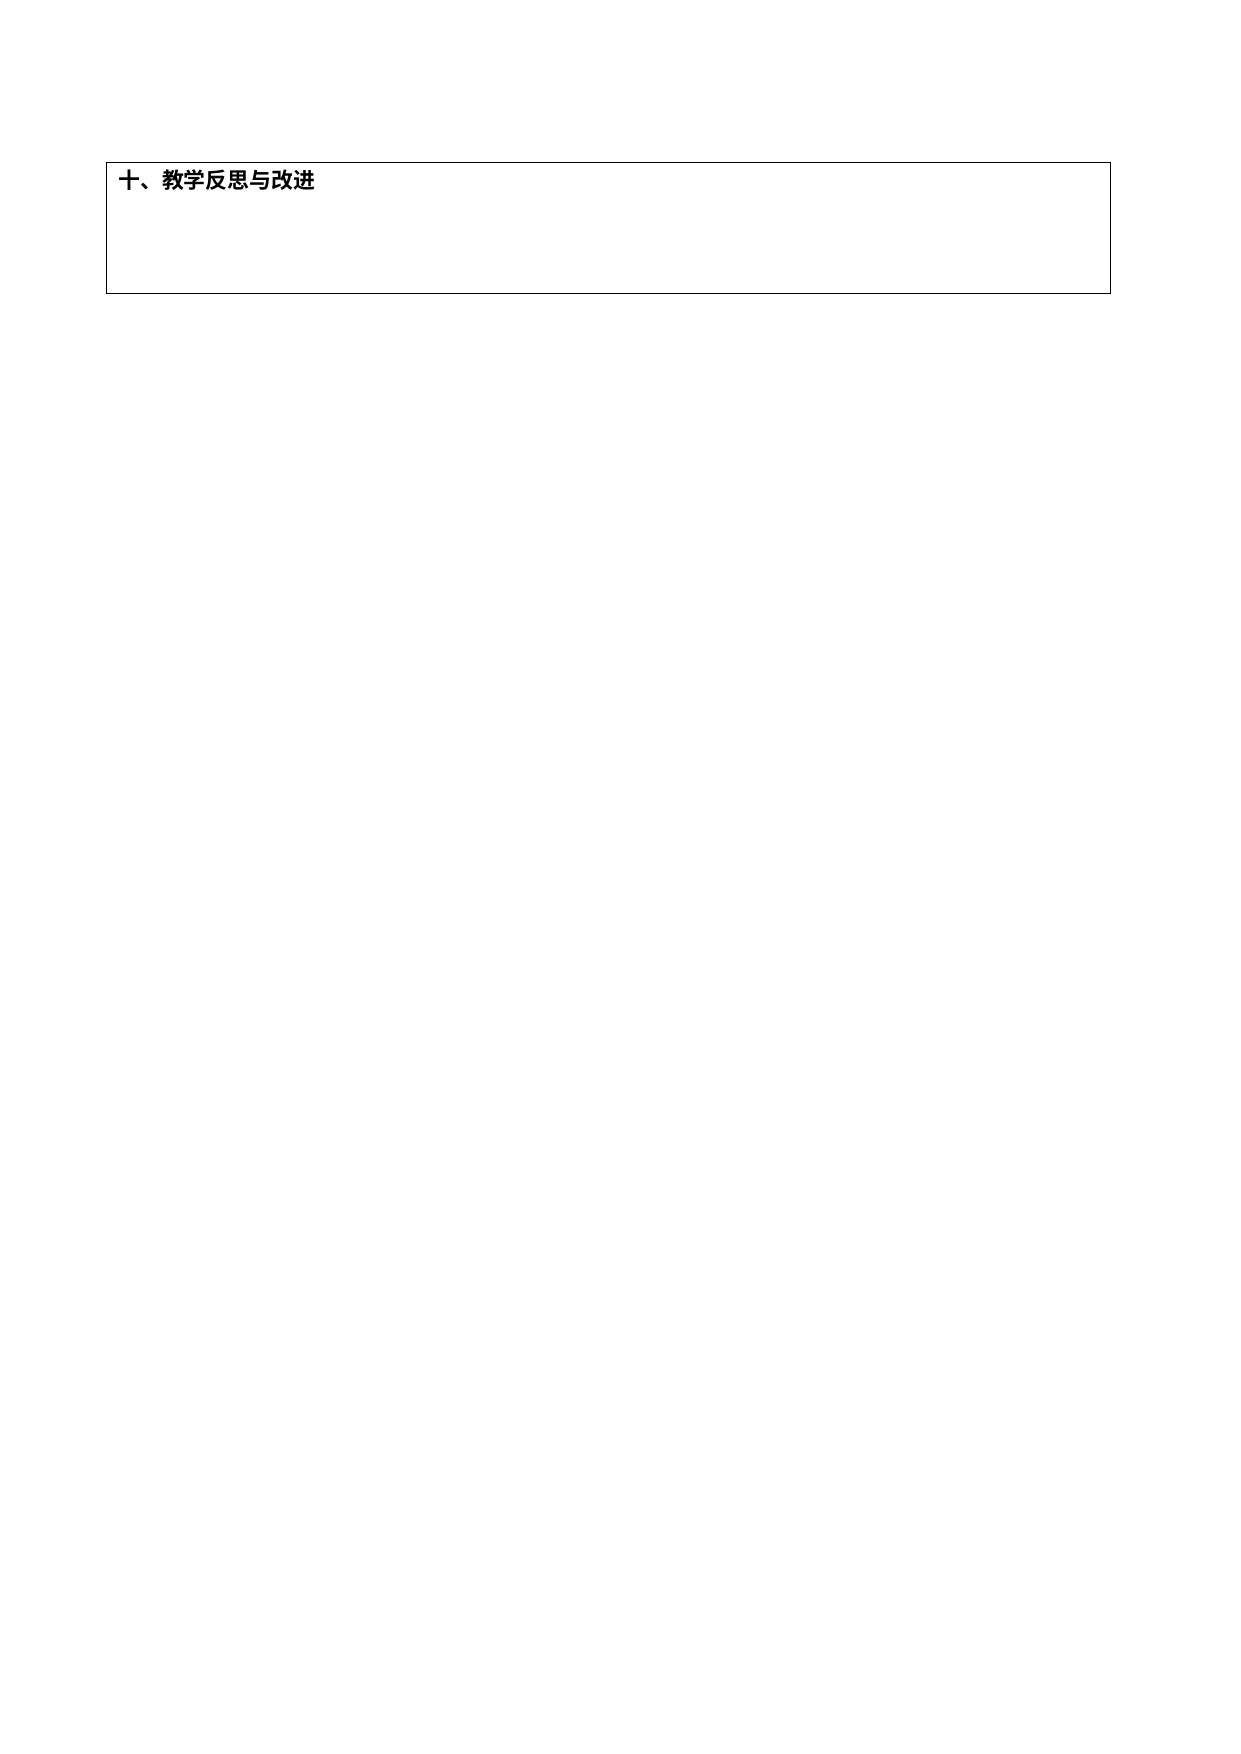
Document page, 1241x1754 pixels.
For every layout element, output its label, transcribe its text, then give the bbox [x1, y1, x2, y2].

table_cell 十、教学反思与改进 [107, 163, 1110, 293]
